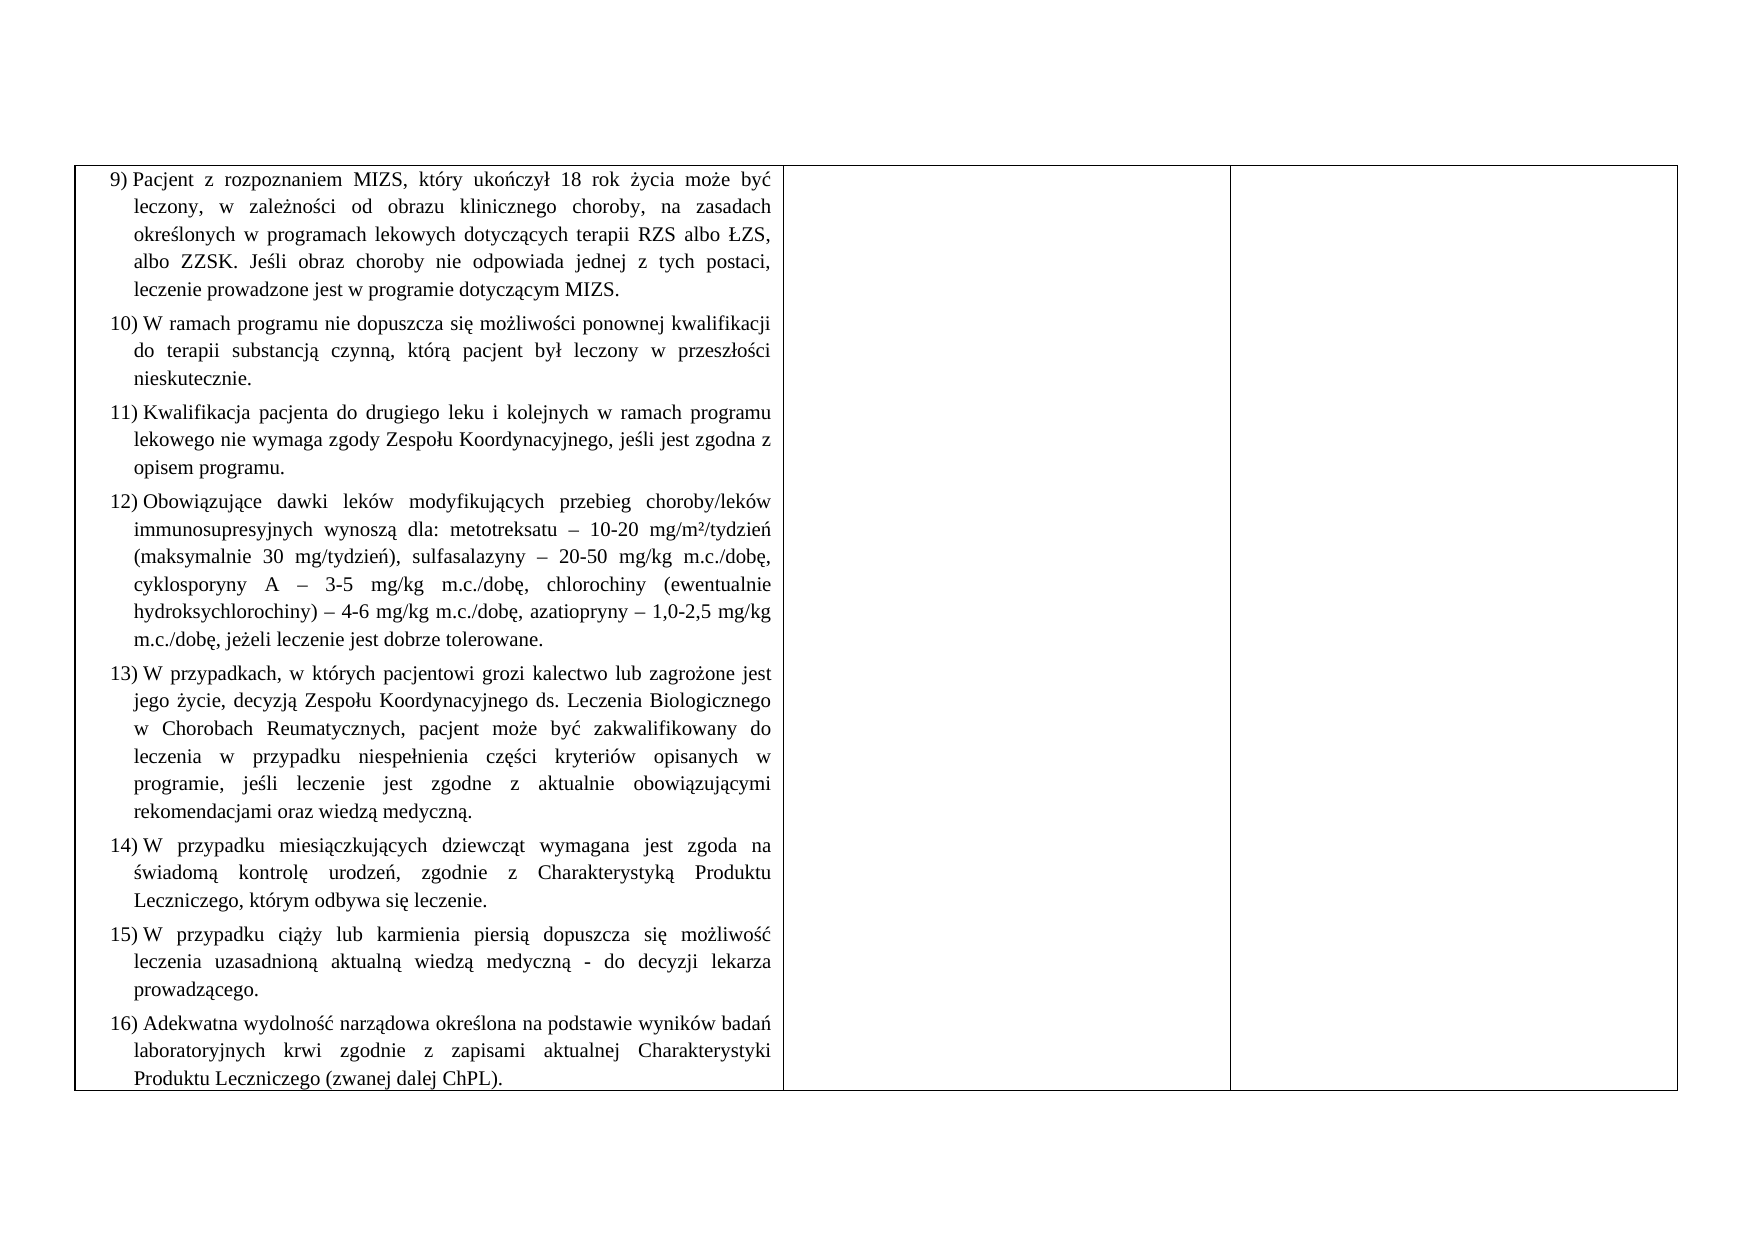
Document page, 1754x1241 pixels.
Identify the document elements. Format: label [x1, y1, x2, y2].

table_cell [1231, 166, 1677, 1090]
table_cell [784, 166, 1230, 1090]
table_cell [76, 166, 783, 1090]
